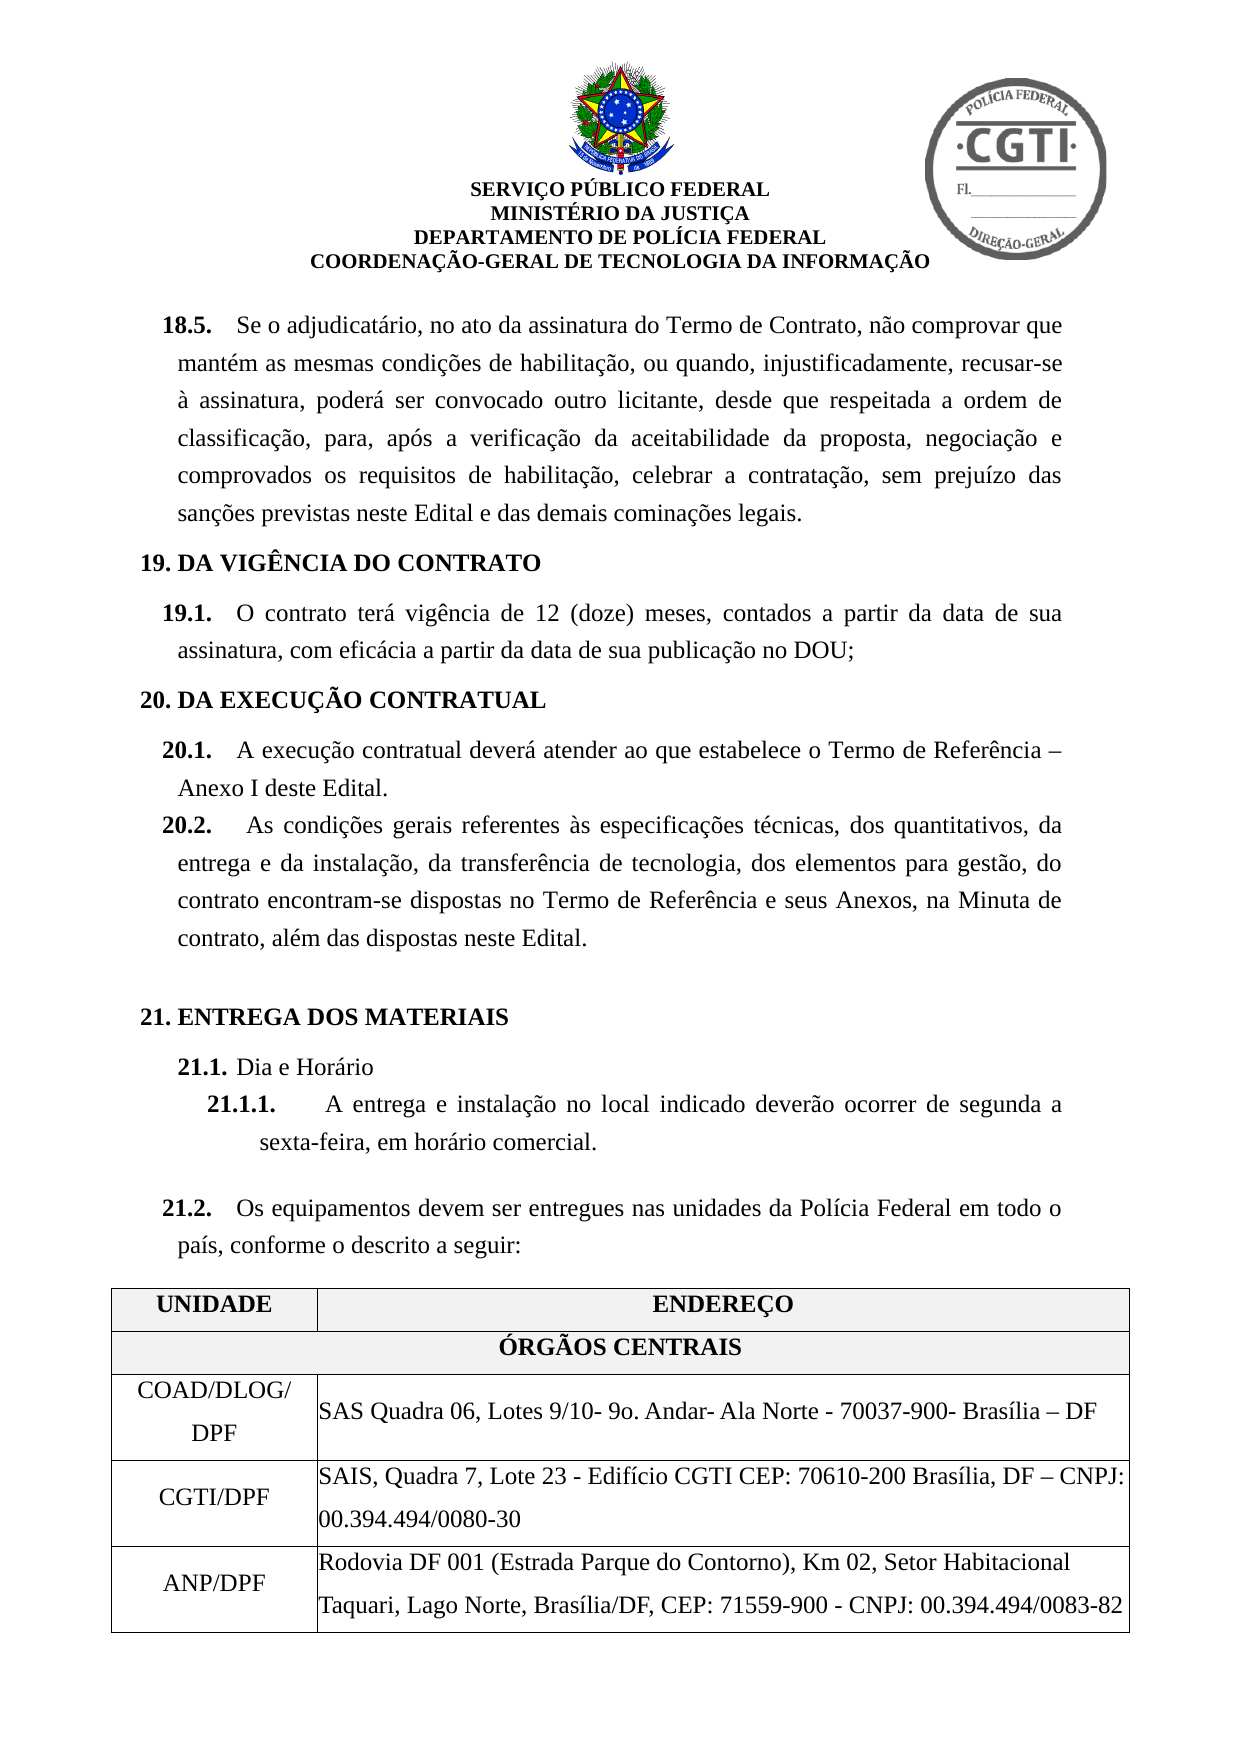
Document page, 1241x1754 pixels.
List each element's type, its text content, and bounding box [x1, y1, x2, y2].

table_header ENDEREÇO [318, 1289, 1129, 1331]
table_cell CGTI/DPF [112, 1461, 317, 1546]
picture [925, 78, 1107, 260]
subtitle Dia e Horário [177, 1043, 1063, 1080]
table_cell COAD/DLOG/DPF [112, 1375, 317, 1460]
table_header UNIDADE [112, 1289, 317, 1331]
table_cell ÓRGÃOS CENTRAIS [112, 1332, 1129, 1374]
subtitle Os equipamentos devem ser entregues nas unidades da Polícia Federal em todo o país, conforme o descrito a seguir: [162, 1184, 1063, 1259]
subtitle A execução contratual deverá atender ao que estabelece o Termo de Referência – Anexo I deste Edital. [162, 727, 1063, 802]
subtitle Se o adjudicatário, no ato da assinatura do Termo de Contrato, não comprovar que mantém as mesmas condições de habilitação, ou quando, injustificadamente, recusar-se à assinatura, poderá ser convocado outro licitante, desde que respeitada a ordem de classificação, para, após a verificação da aceitabilidade da proposta, negociação e comprovados os requisitos de habilitação, celebrar a contratação, sem prejuízo das sanções previstas neste Edital e das demais cominações legais. [162, 302, 1063, 527]
table_cell ANP/DPF [112, 1547, 317, 1632]
picture [563, 59, 677, 177]
subtitle O contrato terá vigência de 12 (doze) meses, contados a partir da data de sua assinatura, com eficácia a partir da data de sua publicação no DOU; [162, 589, 1063, 664]
subtitle A entrega e instalação no local indicado deverão ocorrer de segunda a sexta-feira, em horário comercial. [207, 1080, 1063, 1155]
subtitle DA VIGÊNCIA DO CONTRATO [140, 539, 1063, 577]
table_cell SAS Quadra 06, Lotes 9/10- 9o. Andar- Ala Norte - 70037-900- Brasília – DF [318, 1375, 1129, 1460]
table_cell SAIS, Quadra 7, Lote 23 - Edifício CGTI CEP: 70610-200 Brasília, DF – CNPJ: 00.394.494/0080-30 [318, 1461, 1129, 1546]
subtitle ENTREGA DOS MATERIAIS [140, 993, 1063, 1030]
subtitle As condições gerais referentes às especificações técnicas, dos quantitativos, da entrega e da instalação, da transferência de tecnologia, dos elementos para gestão, do contrato encontram-se dispostas no Termo de Referência e seus Anexos, na Minuta de contrato, além das dispostas neste Edital. [162, 802, 1063, 952]
subtitle DA EXECUÇÃO CONTRATUAL [140, 677, 1063, 714]
table_cell Rodovia DF 001 (Estrada Parque do Contorno), Km 02, Setor Habitacional Taquari, Lago Norte, Brasília/DF, CEP: 71559-900 - CNPJ: 00.394.494/0083-82 [318, 1547, 1129, 1632]
